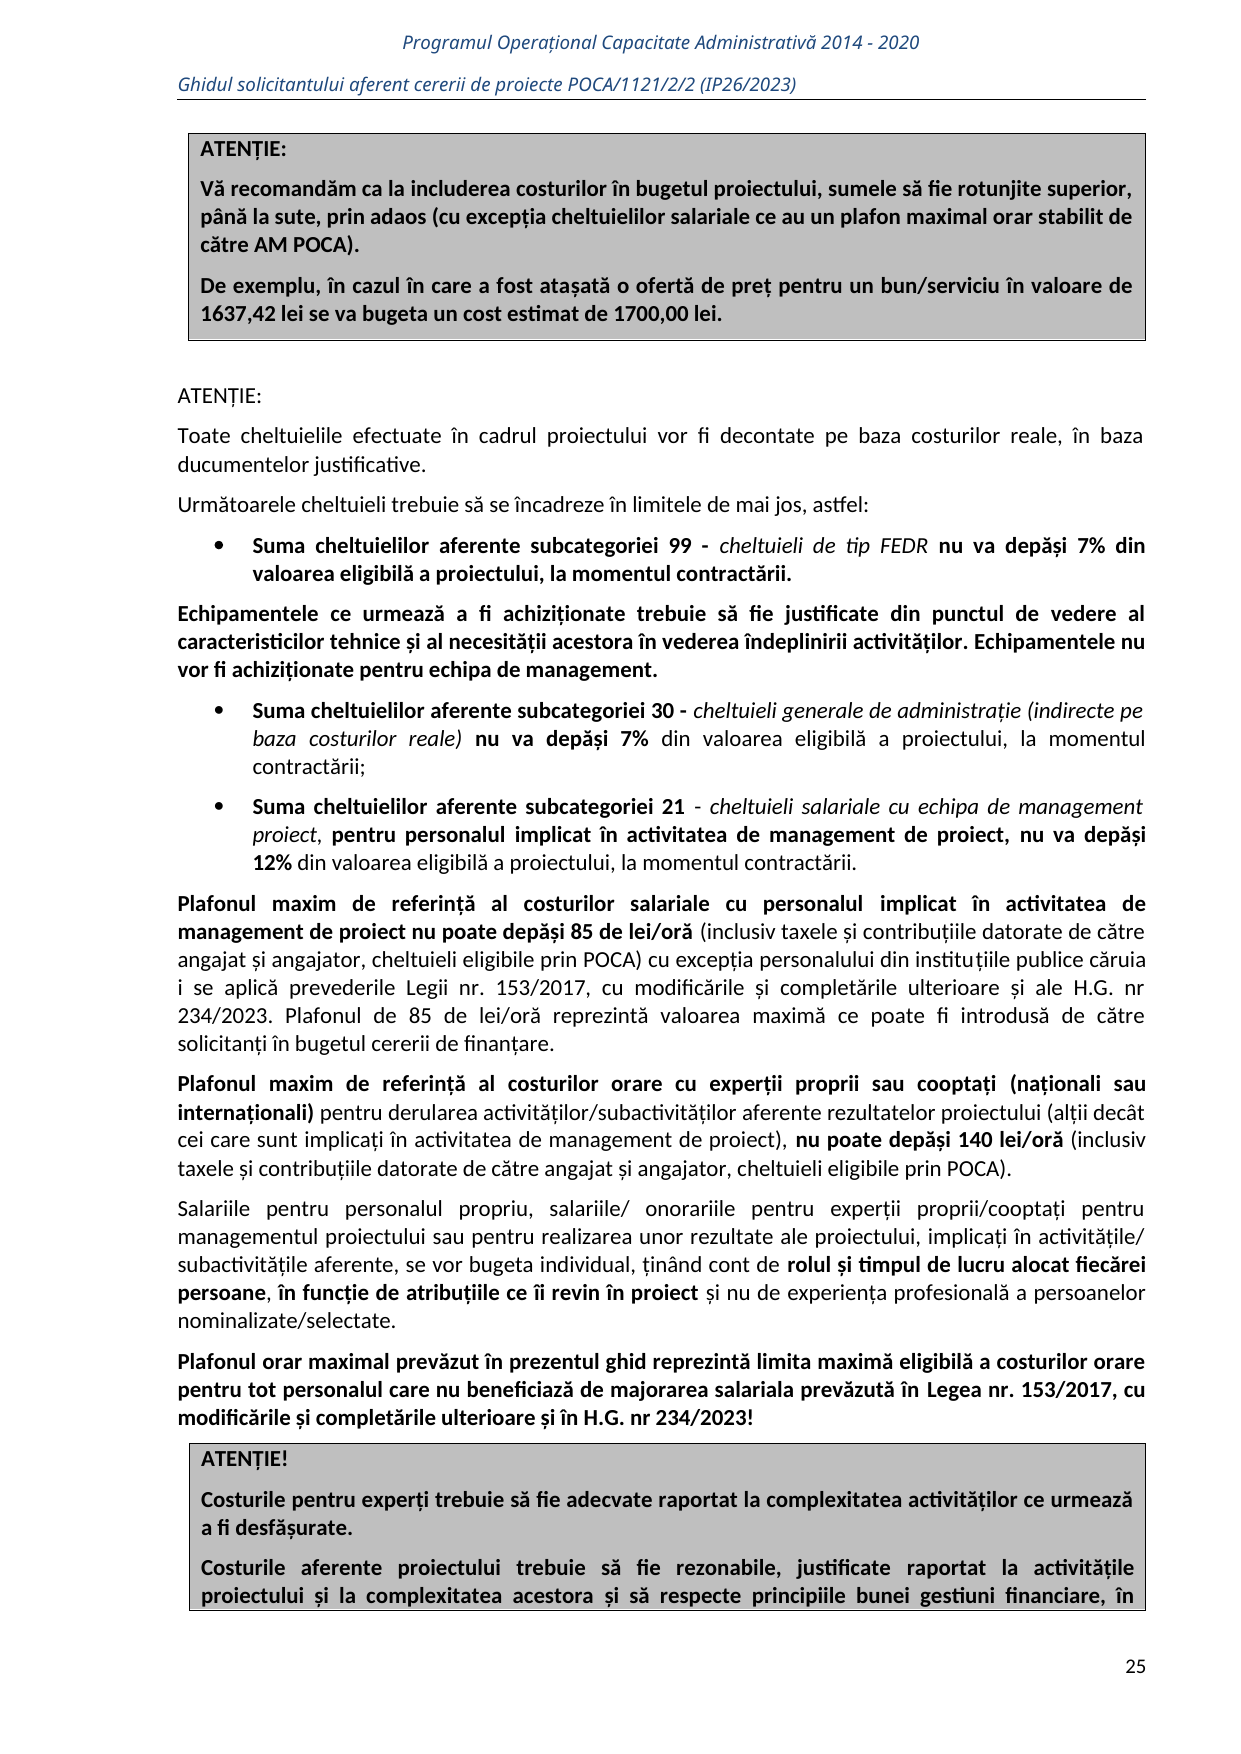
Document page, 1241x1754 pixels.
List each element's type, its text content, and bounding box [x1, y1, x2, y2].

list Suma cheltuielilor aferente subcategoriei 30 - cheltuieli generale de administrație (indirecte pe baza costurilor reale) nu va depăși 7% din valoarea eligibilă a proiectului, la momentul contractării; [215, 696, 1146, 780]
list Suma cheltuielilor aferente subcategoriei 99 - cheltuieli de tip FEDR nu va depăși 7% din valoarea eligibilă a proiectului, la momentul contractării. [215, 531, 1146, 587]
text Toate cheltuielile efectuate în cadrul proiectului vor fi decontate pe baza costurilor reale, în baza ducumentelor justificative. [177, 422, 1146, 478]
text Următoarele cheltuieli trebuie să se încadreze în limitele de mai jos, astfel: [177, 490, 1146, 518]
text Salariile pentru personalul propriu, salariile/ onorariile pentru experții proprii/cooptați pentru managementul proiectului sau pentru realizarea unor rezultate ale proiectului, implicați în activitățile/ subactivitățile aferente, se vor bugeta individual, ținând cont de rolul și timpul de lucru alocat fiecărei persoane, în funcție de atribuțiile ce îi revin în proiect și nu de experiența profesională a persoanelor nominalizate/selectate. [177, 1194, 1146, 1334]
text Plafonul orar maximal prevăzut în prezentul ghid reprezintă limita maximă eligibilă a costurilor orare pentru tot personalul care nu beneficiază de majorarea salariala prevăzută în Legea nr. 153/2017, cu modificările și completările ulterioare și în H.G. nr 234/2023! [177, 1347, 1146, 1431]
text ATENŢIE: [177, 381, 1146, 409]
list Suma cheltuielilor aferente subcategoriei 21 - cheltuieli salariale cu echipa de management proiect, pentru personalul implicat în activitatea de management de proiect, nu va depăși 12% din valoarea eligibilă a proiectului, la momentul contractării. [215, 792, 1146, 876]
table_header ATENŢIE: Vă recomandăm ca la includerea costurilor în bugetul proiectului, sumele să fie rotunjite superior, până la sute, prin adaos (cu excepţia cheltuielilor salariale ce au un plafon maximal orar stabilit de către AM POCA). De exemplu, în cazul în care a fost ataşată o ofertă de preţ pentru un bun/serviciu în valoare de 1637,42 lei se va bugeta un cost estimat de 1700,00 lei. [189, 134, 1145, 339]
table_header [190, 1444, 1145, 1609]
text Plafonul maxim de referinţă al costurilor salariale cu personalul implicat în activitatea de management de proiect nu poate depăși 85 de lei/oră (inclusiv taxele și contribuțiile datorate de către angajat și angajator, cheltuieli eligibile prin POCA) cu excepția personalului din instituţiile publice căruia i se aplică prevederile Legii nr. 153/2017, cu modificările și completările ulterioare și ale H.G. nr 234/2023. Plafonul de 85 de lei/oră reprezintă valoarea maximă ce poate fi introdusă de către solicitanți în bugetul cererii de finanțare. [177, 889, 1146, 1057]
text Plafonul maxim de referință al costurilor orare cu experții proprii sau cooptați (naționali sau internaționali) pentru derularea activităților/subactivităților aferente rezultatelor proiectului (alții decât cei care sunt implicați în activitatea de management de proiect), nu poate depăși 140 lei/oră (inclusiv taxele și contribuțiile datorate de către angajat și angajator, cheltuieli eligibile prin POCA). [177, 1069, 1146, 1182]
text Echipamentele ce urmează a fi achiziționate trebuie să fie justificate din punctul de vedere al caracteristicilor tehnice și al necesității acestora în vederea îndeplinirii activităților. Echipamentele nu vor fi achiziționate pentru echipa de management. [177, 599, 1146, 683]
